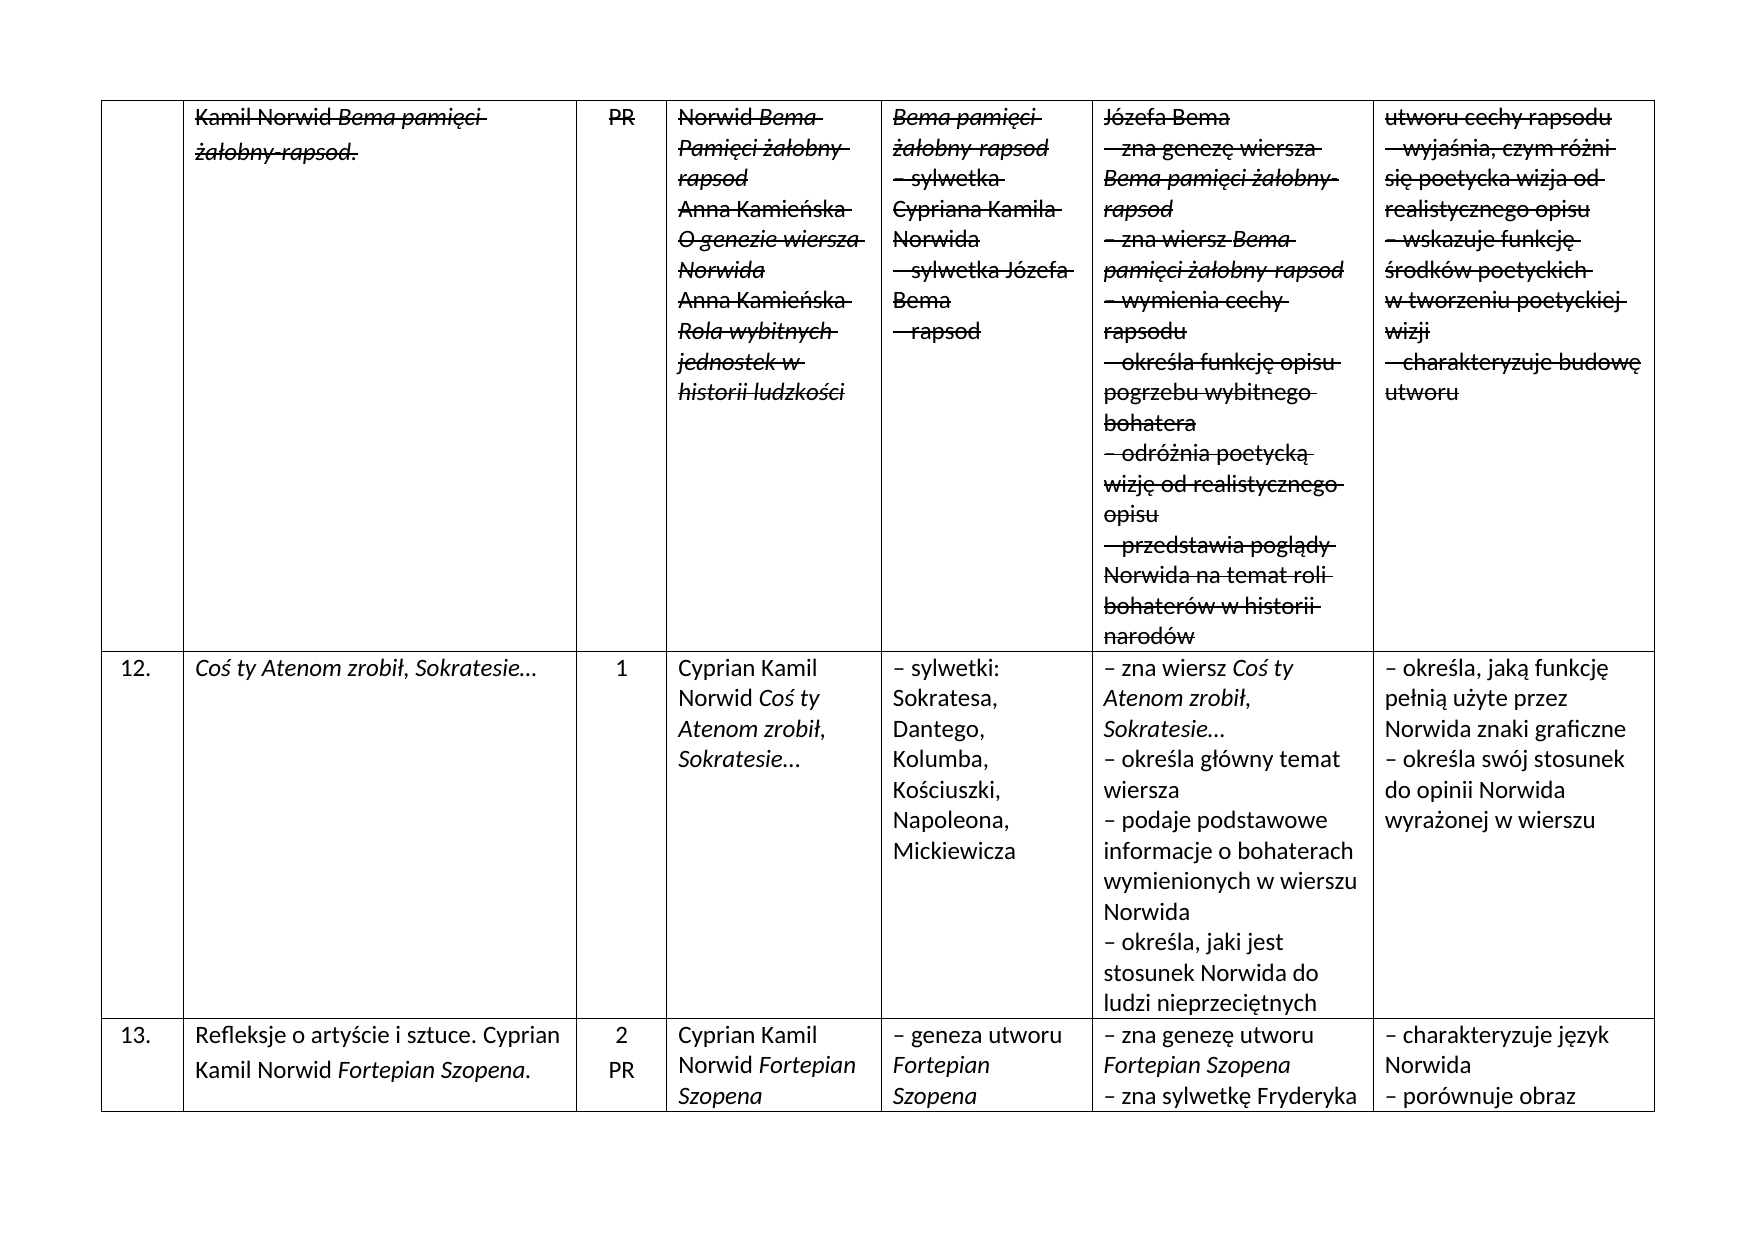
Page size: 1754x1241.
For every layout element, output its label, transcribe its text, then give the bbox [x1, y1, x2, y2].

table_cell [102, 101, 183, 651]
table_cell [882, 101, 1092, 651]
table_cell – zna wiersz Coś ty Atenom zrobił, Sokratesie… – określa główny temat wiersza – podaje podstawowe informacje o bohaterach wymienionych w wierszu Norwida – określa, jaki jest stosunek Norwida do ludzi nieprzeciętnych [1093, 652, 1373, 1018]
table_cell [102, 1019, 183, 1111]
table_cell 2 PR [577, 1019, 666, 1111]
table_cell [102, 652, 183, 1018]
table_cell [184, 1019, 576, 1111]
table_cell Cyprian Kamil Norwid Coś ty Atenom zrobił, Sokratesie… [667, 652, 881, 1018]
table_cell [1374, 1019, 1654, 1111]
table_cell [882, 1019, 1092, 1111]
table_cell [667, 101, 881, 651]
table_cell – sylwetki: Sokratesa, Dantego, Kolumba, Kościuszki, Napoleona, Mickiewicza [882, 652, 1092, 1018]
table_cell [184, 101, 576, 651]
table_cell 2 PR [577, 101, 666, 651]
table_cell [1093, 101, 1373, 651]
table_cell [1374, 101, 1654, 651]
table_cell Coś ty Atenom zrobił, Sokratesie… [184, 652, 576, 1018]
table_cell – określa, jaką funkcję pełnią użyte przez Norwida znaki graficzne – określa swój stosunek do opinii Norwida wyrażonej w wierszu [1374, 652, 1654, 1018]
table_cell 1 [577, 652, 666, 1018]
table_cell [667, 1019, 881, 1111]
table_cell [1093, 1019, 1373, 1111]
